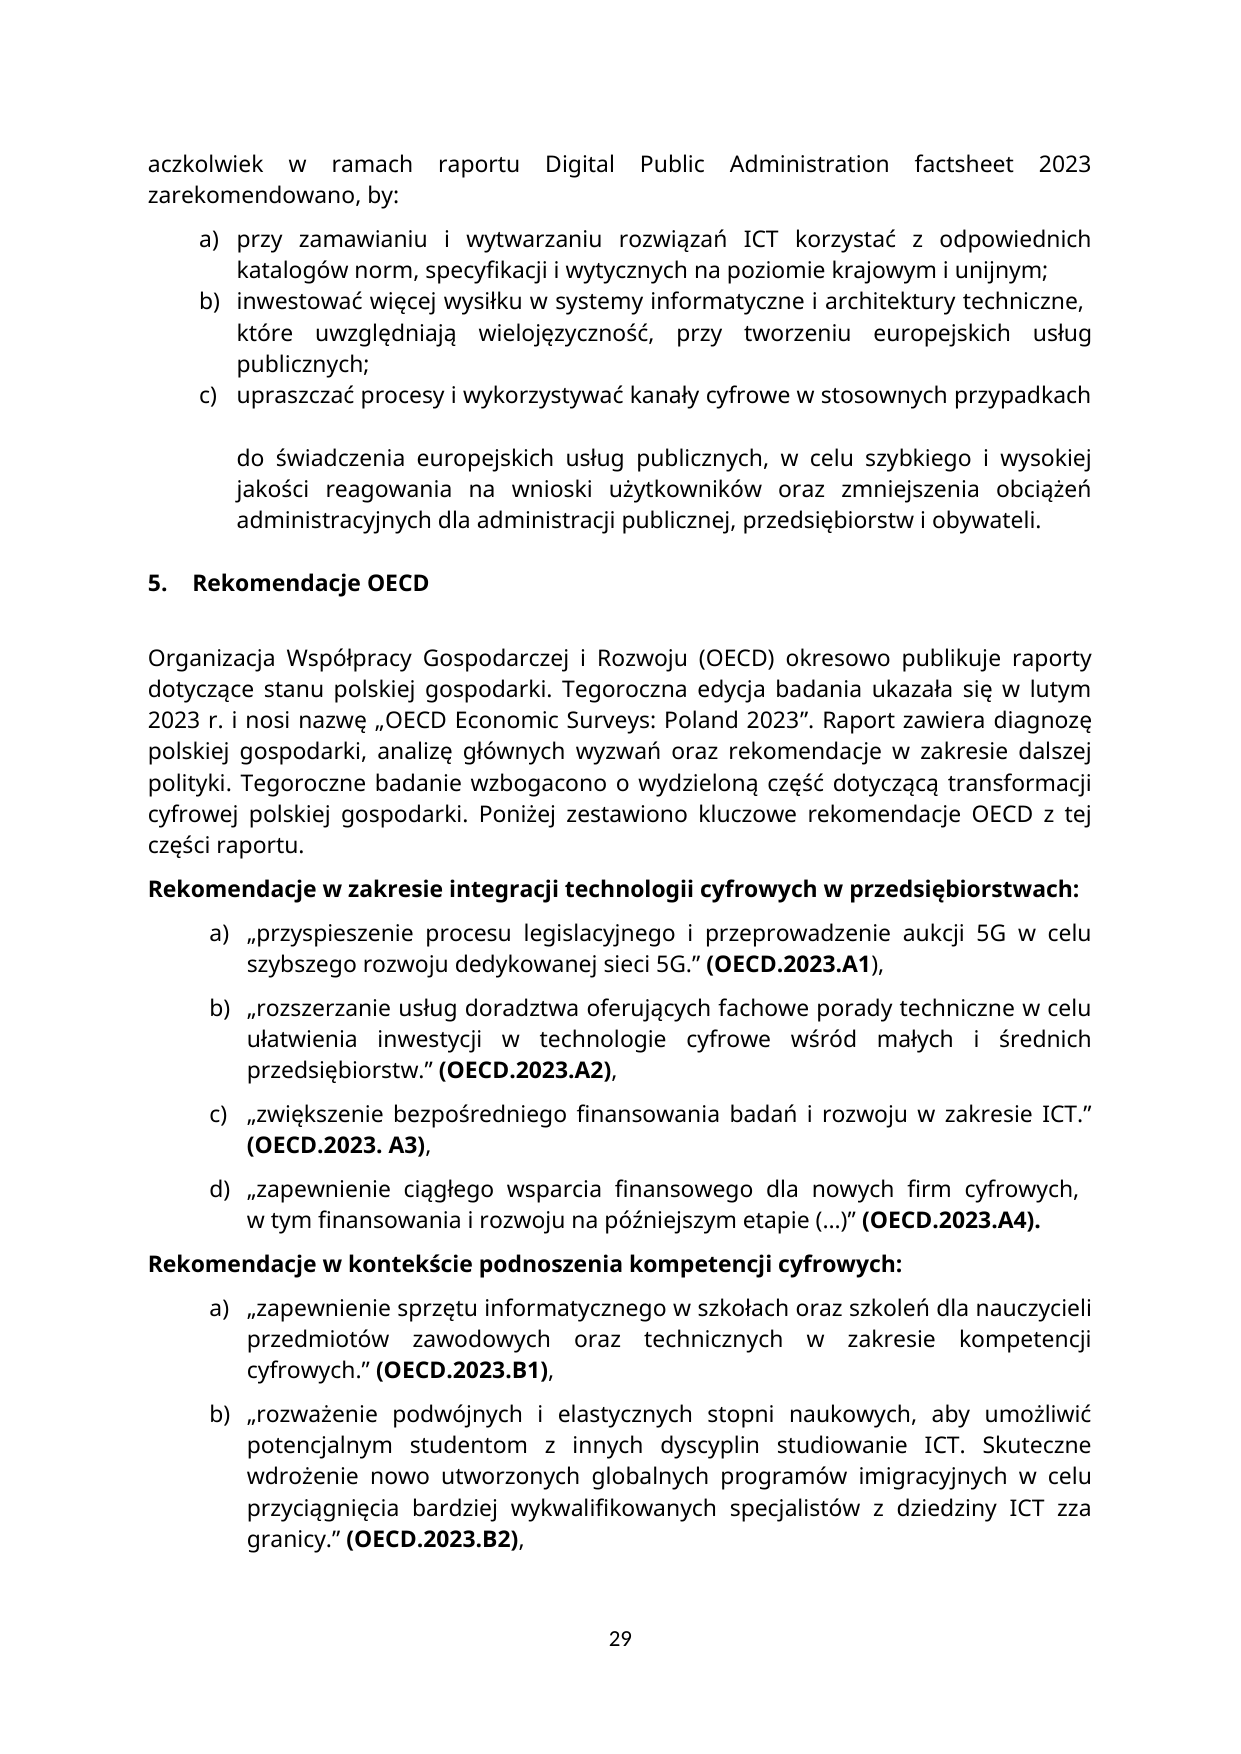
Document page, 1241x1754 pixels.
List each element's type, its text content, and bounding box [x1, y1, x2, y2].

list „rozszerzanie usług doradztwa oferujących fachowe porady techniczne w celu ułatwienia inwestycji w technologie cyfrowe wśród małych i średnich przedsiębiorstw.” (OECD.2023.A2), [209, 991, 1092, 1085]
list upraszczać procesy i wykorzystywać kanały cyfrowe w stosownych przypadkach do świadczenia europejskich usług publicznych, w celu szybkiego i wysokiej jakości reagowania na wnioski użytkowników oraz zmniejszenia obciążeń administracyjnych dla administracji publicznej, przedsiębiorstw i obywateli. [199, 379, 1092, 535]
list „zwiększenie bezpośredniego finansowania badań i rozwoju w zakresie ICT.” (OECD.2023. A3), [209, 1098, 1092, 1160]
list „zapewnienie ciągłego wsparcia finansowego dla nowych firm cyfrowych, w tym finansowania i rozwoju na późniejszym etapie (…)” (OECD.2023.A4). [209, 1173, 1092, 1235]
list przy zamawianiu i wytwarzaniu rozwiązań ICT korzystać z odpowiednich katalogów norm, specyfikacji i wytycznych na poziomie krajowym i unijnym; [199, 223, 1092, 285]
list inwestować więcej wysiłku w systemy informatyczne i architektury techniczne, które uwzględniają wielojęzyczność, przy tworzeniu europejskich usług publicznych; [199, 285, 1092, 379]
list „zapewnienie sprzętu informatycznego w szkołach oraz szkoleń dla nauczycieli przedmiotów zawodowych oraz technicznych w zakresie kompetencji cyfrowych.” (OECD.2023.B1), [209, 1291, 1092, 1385]
text Rekomendacje w zakresie integracji technologii cyfrowych w przedsiębiorstwach: [148, 873, 1092, 904]
list Rekomendacje OECD [148, 566, 1092, 598]
list „rozważenie podwójnych i elastycznych stopni naukowych, aby umożliwić potencjalnym studentom z innych dyscyplin studiowanie ICT. Skuteczne wdrożenie nowo utworzonych globalnych programów imigracyjnych w celu przyciągnięcia bardziej wykwalifikowanych specjalistów z dziedziny ICT zza granicy.” (OECD.2023.B2), [209, 1398, 1092, 1554]
text Organizacja Współpracy Gospodarczej i Rozwoju (OECD) okresowo publikuje raporty dotyczące stanu polskiej gospodarki. Tegoroczna edycja badania ukazała się w lutym 2023 r. i nosi nazwę „OECD Economic Surveys: Poland 2023”. Raport zawiera diagnozę polskiej gospodarki, analizę głównych wyzwań oraz rekomendacje w zakresie dalszej polityki. Tegoroczne badanie wzbogacono o wydzieloną część dotyczącą transformacji cyfrowej polskiej gospodarki. Poniżej zestawiono kluczowe rekomendacje OECD z tej części raportu. [148, 641, 1092, 860]
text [148, 148, 1092, 210]
text Rekomendacje w kontekście podnoszenia kompetencji cyfrowych: [148, 1248, 1092, 1279]
list „przyspieszenie procesu legislacyjnego i przeprowadzenie aukcji 5G w celu szybszego rozwoju dedykowanej sieci 5G.” (OECD.2023.A1), [209, 916, 1092, 979]
